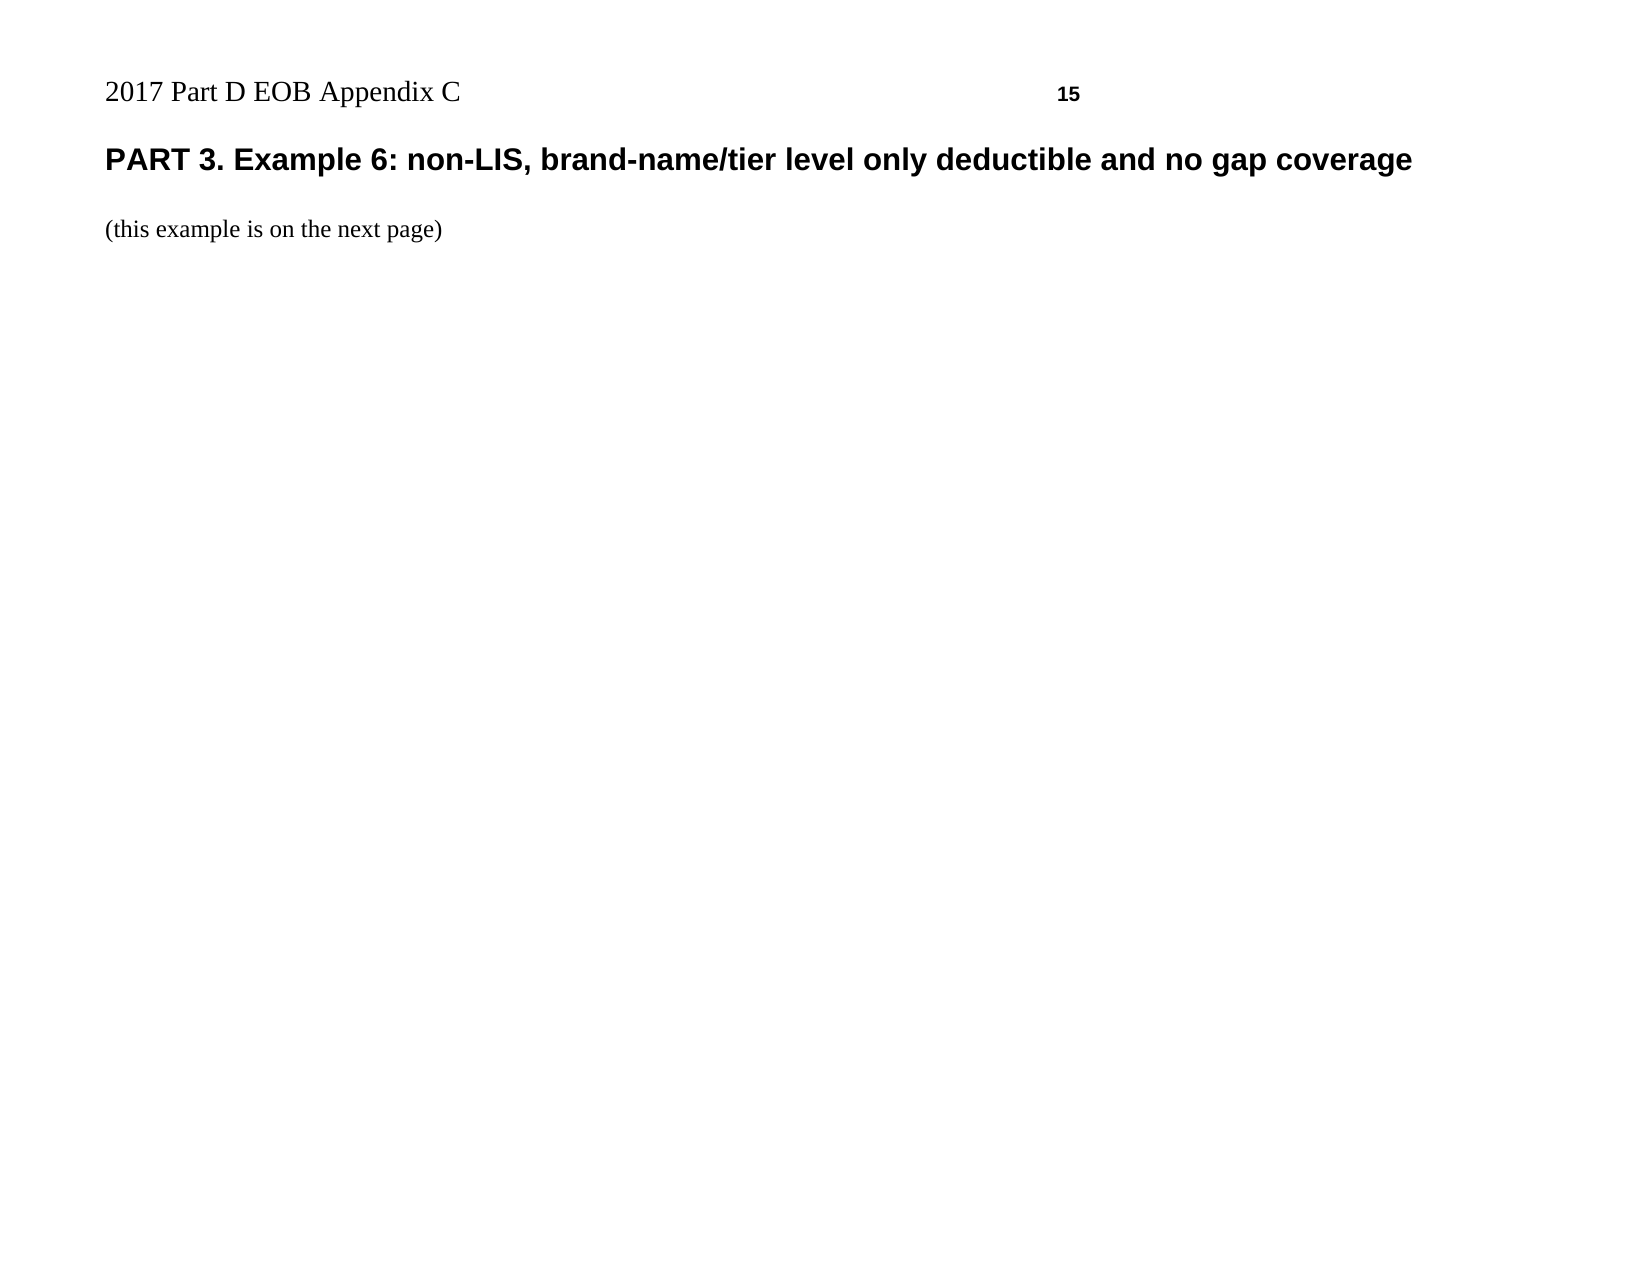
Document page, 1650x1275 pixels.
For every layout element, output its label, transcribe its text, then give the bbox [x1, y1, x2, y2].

text (this example is on the next page) [105, 214, 1545, 243]
subtitle PART 3. Example 6: non-LIS, brand-name/tier level only deductible and no gap coverage [105, 141, 1483, 177]
